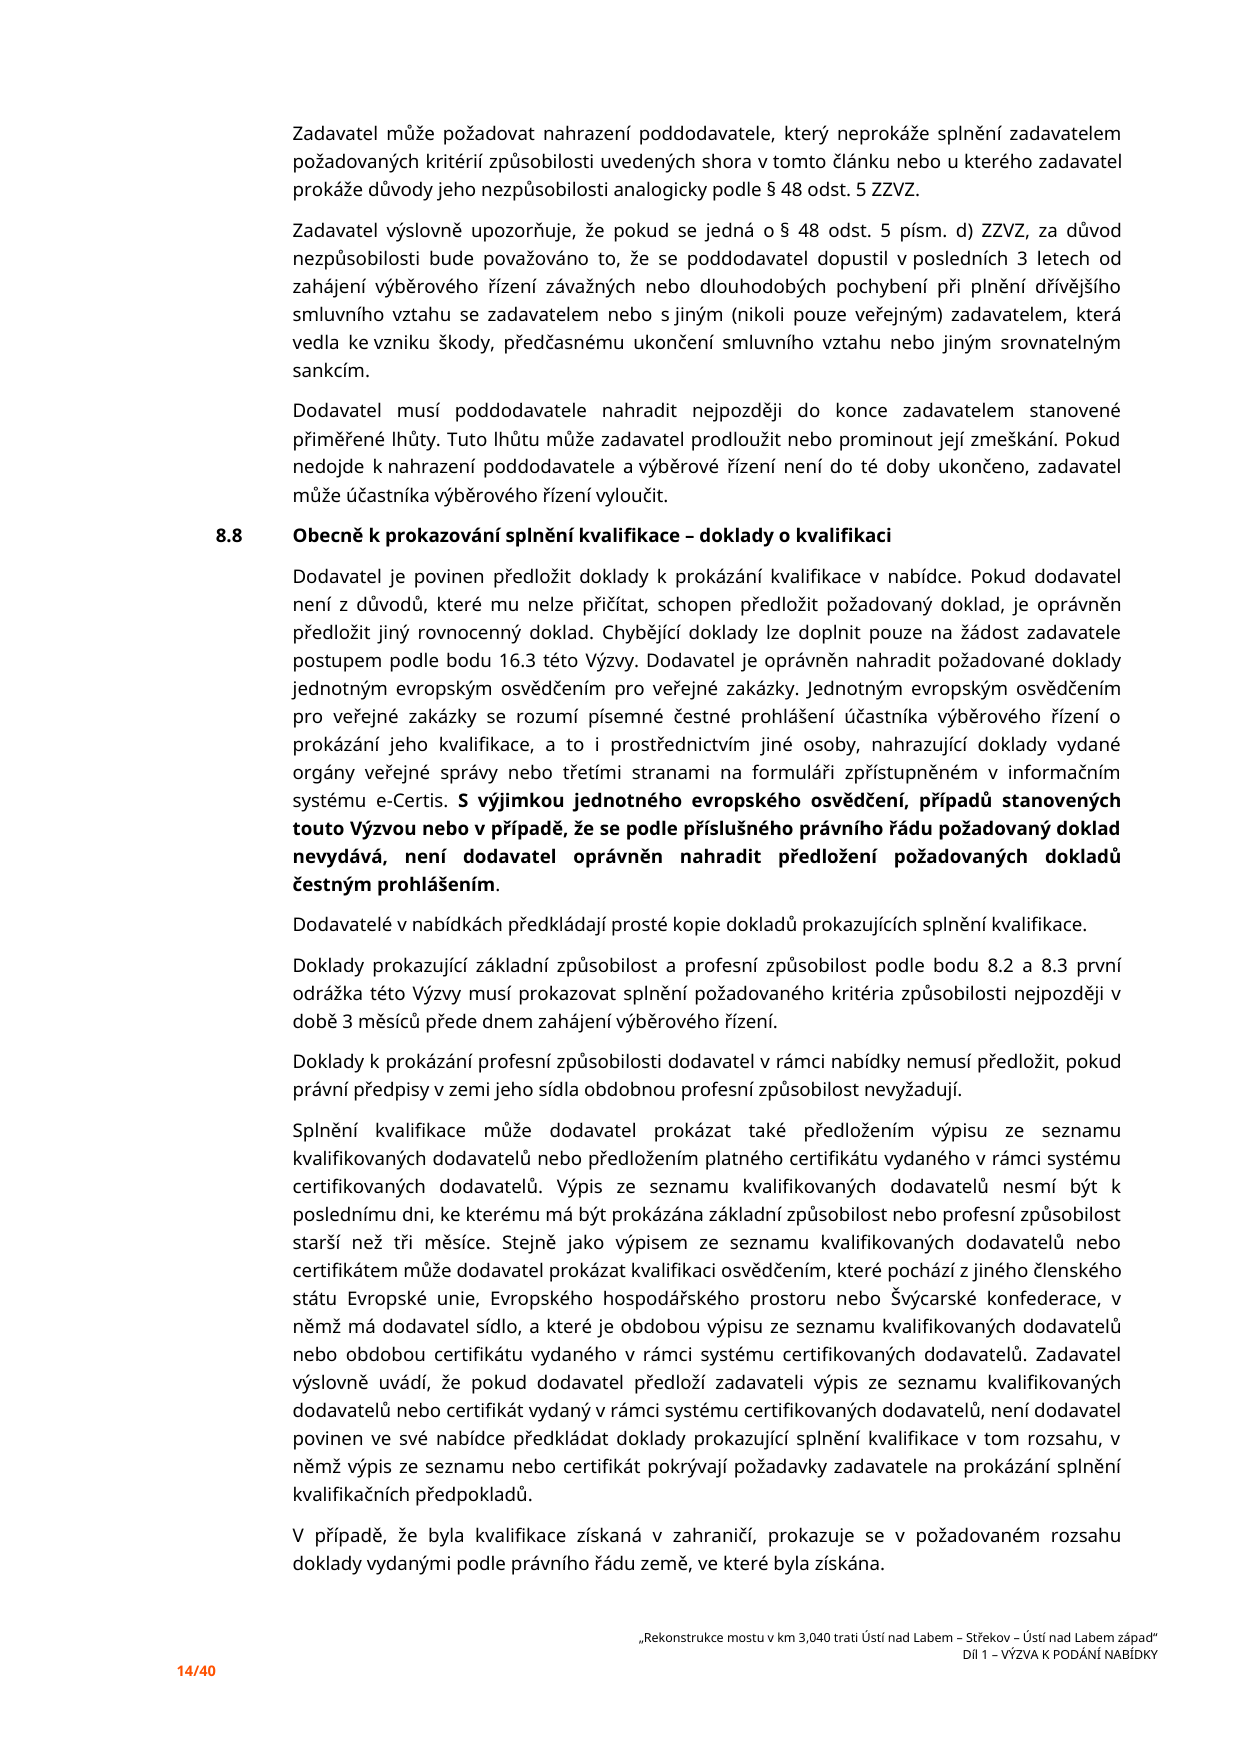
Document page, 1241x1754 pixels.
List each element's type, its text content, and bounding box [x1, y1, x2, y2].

text Doklady k prokázání profesní způsobilosti dodavatel v rámci nabídky nemusí předložit, pokud právní předpisy v zemi jeho sídla obdobnou profesní způsobilost nevyžadují. [292, 1049, 1122, 1102]
text Doklady prokazující základní způsobilost a profesní způsobilost podle bodu 8.2 a 8.3 první odrážka této Výzvy musí prokazovat splnění požadovaného kritéria způsobilosti nejpozději v době 3 měsíců přede dnem zahájení výběrového řízení. [292, 952, 1122, 1034]
text Zadavatel výslovně upozorňuje, že pokud se jedná o § 48 odst. 5 písm. d) ZZVZ, za důvod nezpůsobilosti bude považováno to, že se poddodavatel dopustil v posledních 3 letech od zahájení výběrového řízení závažných nebo dlouhodobých pochybení při plnění dřívějšího smluvního vztahu se zadavatelem nebo s jiným (nikoli pouze veřejným) zadavatelem, která vedla ke vzniku škody, předčasnému ukončení smluvního vztahu nebo jiným srovnatelným sankcím. [292, 217, 1122, 383]
text Obecně k prokazování splnění kvalifikace – doklady o kvalifikaci [216, 522, 1122, 548]
text V případě, že byla kvalifikace získaná v zahraničí, prokazuje se v požadovaném rozsahu doklady vydanými podle právního řádu země, ve které byla získána. [292, 1522, 1122, 1576]
text Zadavatel může požadovat nahrazení poddodavatele, který neprokáže splnění zadavatelem požadovaných kritérií způsobilosti uvedených shora v tomto článku nebo u kterého zadavatel prokáže důvody jeho nezpůsobilosti analogicky podle § 48 odst. 5 ZZVZ. [292, 121, 1122, 202]
text Splnění kvalifikace může dodavatel prokázat také předložením výpisu ze seznamu kvalifikovaných dodavatelů nebo předložením platného certifikátu vydaného v rámci systému certifikovaných dodavatelů. Výpis ze seznamu kvalifikovaných dodavatelů nesmí být k poslednímu dni, ke kterému má být prokázána základní způsobilost nebo profesní způsobilost starší než tři měsíce. Stejně jako výpisem ze seznamu kvalifikovaných dodavatelů nebo certifikátem může dodavatel prokázat kvalifikaci osvědčením, které pochází z jiného členského státu Evropské unie, Evropského hospodářského prostoru nebo Švýcarské konfederace, v němž má dodavatel sídlo, a které je obdobou výpisu ze seznamu kvalifikovaných dodavatelů nebo obdobou certifikátu vydaného v rámci systému certifikovaných dodavatelů. Zadavatel výslovně uvádí, že pokud dodavatel předloží zadavateli výpis ze seznamu kvalifikovaných dodavatelů nebo certifikát vydaný v rámci systému certifikovaných dodavatelů, není dodavatel povinen ve své nabídce předkládat doklady prokazující splnění kvalifikace v tom rozsahu, v němž výpis ze seznamu nebo certifikát pokrývají požadavky zadavatele na prokázání splnění kvalifikačních předpokladů. [292, 1117, 1122, 1507]
text Dodavatel je povinen předložit doklady k prokázání kvalifikace v nabídce. Pokud dodavatel není z důvodů, které mu nelze přičítat, schopen předložit požadovaný doklad, je oprávněn předložit jiný rovnocenný doklad. Chybějící doklady lze doplnit pouze na žádost zadavatele postupem podle bodu 16.3 této Výzvy. Dodavatel je oprávněn nahradit požadované doklady jednotným evropským osvědčením pro veřejné zakázky. Jednotným evropským osvědčením pro veřejné zakázky se rozumí písemné čestné prohlášení účastníka výběrového řízení o prokázání jeho kvalifikace, a to i prostřednictvím jiné osoby, nahrazující doklady vydané orgány veřejné správy nebo třetími stranami na formuláři zpřístupněném v informačním systému e-Certis. S výjimkou jednotného evropského osvědčení, případů stanovených touto Výzvou nebo v případě, že se podle příslušného právního řádu požadovaný doklad nevydává, není dodavatel oprávněn nahradit předložení požadovaných dokladů čestným prohlášením. [292, 563, 1122, 897]
text Dodavatelé v nabídkách předkládají prosté kopie dokladů prokazujících splnění kvalifikace. [292, 912, 1122, 937]
list Dodavatel musí poddodavatele nahradit nejpozději do konce zadavatelem stanovené přiměřené lhůty. Tuto lhůtu může zadavatel prodloužit nebo prominout její zmeškání. Pokud nedojde k nahrazení poddodavatele a výběrové řízení není do té doby ukončeno, zadavatel může účastníka výběrového řízení vyloučit. [292, 398, 1122, 507]
